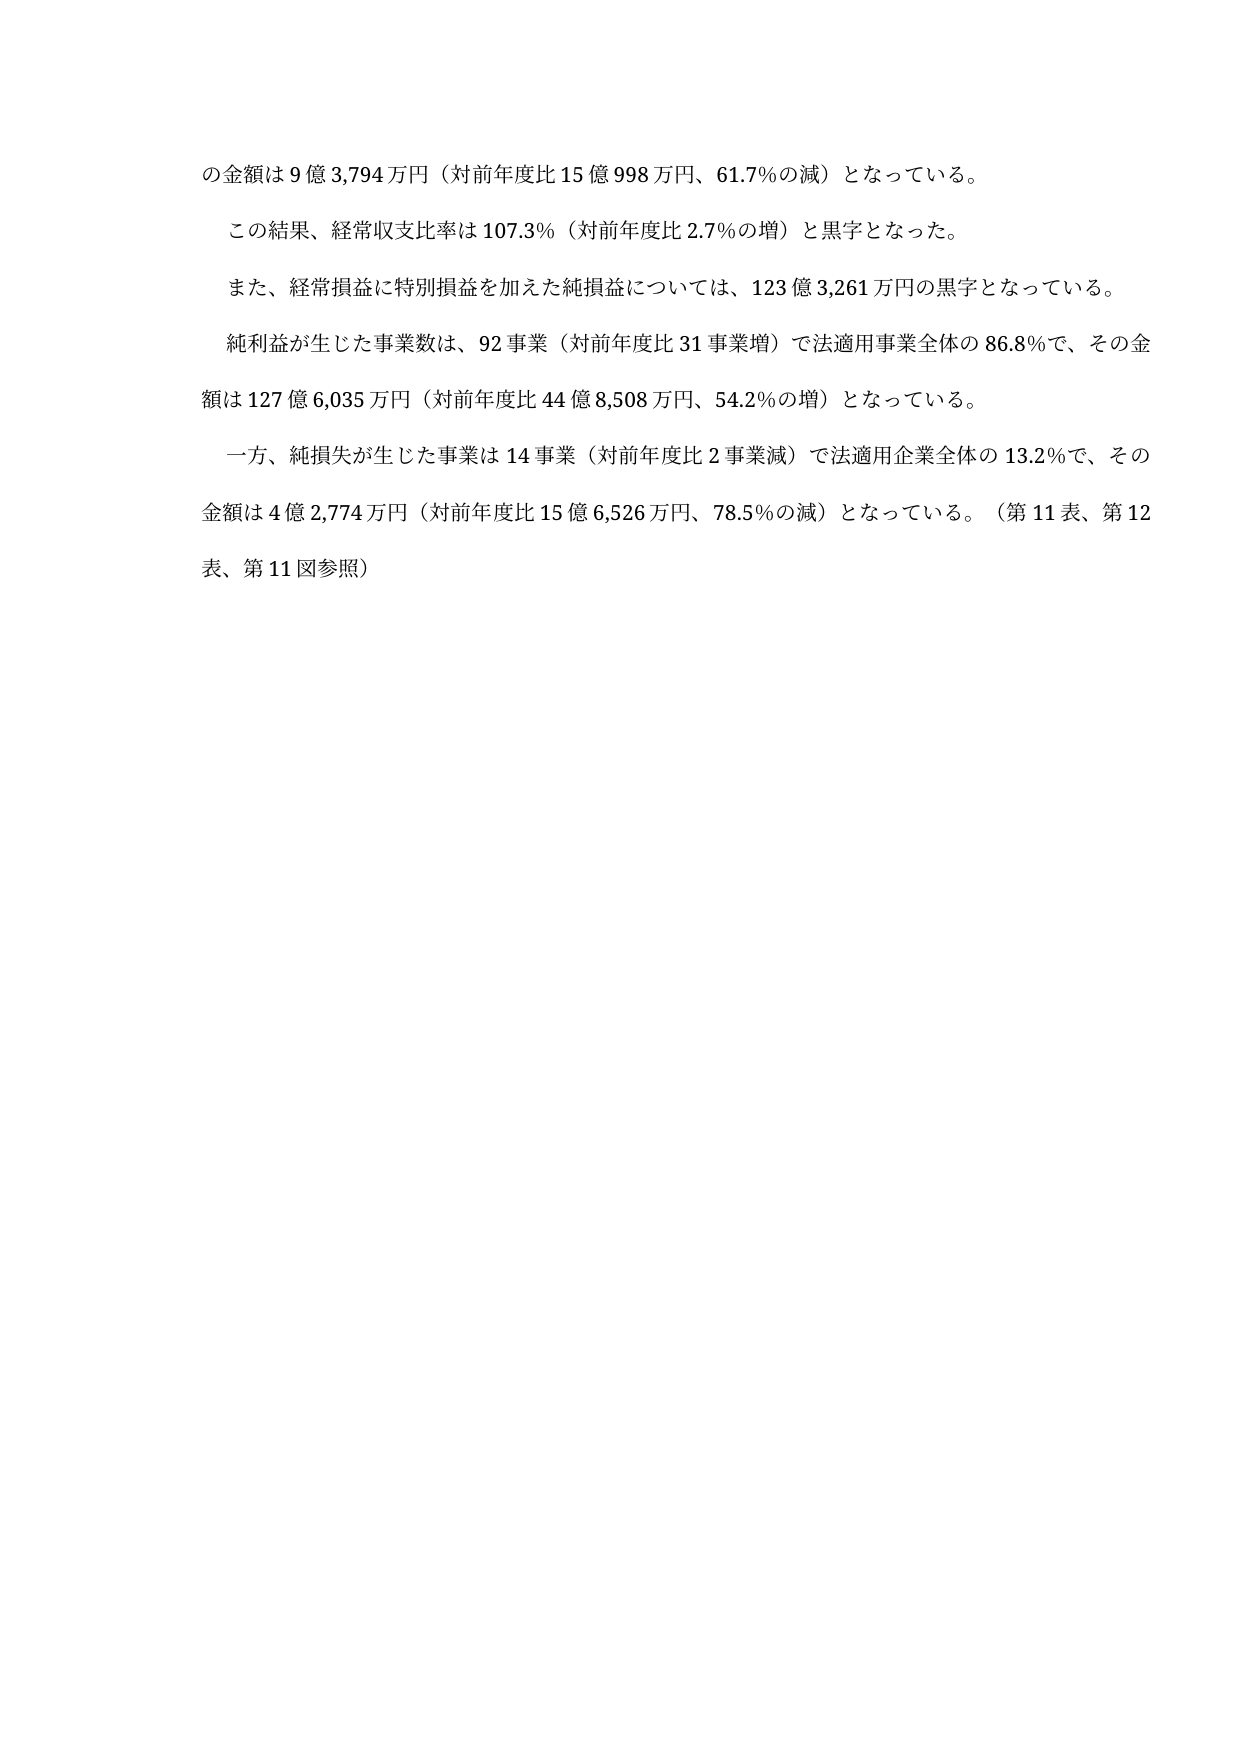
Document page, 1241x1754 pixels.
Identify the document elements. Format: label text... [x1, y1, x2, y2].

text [201, 146, 1152, 202]
text 一方、純損失が生じた事業は14事業（対前年度比2事業減）で法適用企業全体の13.2％で、その金額は4億2,774万円（対前年度比15億6,526万円、78.5％の減）となっている。（第11表、第12表、第11図参照） [201, 427, 1152, 596]
text また、経常損益に特別損益を加えた純損益については、123億3,261万円の黒字となっている。 [201, 258, 1152, 314]
text 純利益が生じた事業数は、92事業（対前年度比31事業増）で法適用事業全体の86.8％で、その金額は127億6,035万円（対前年度比44億8,508万円、54.2％の増）となっている。 [201, 314, 1152, 427]
text この結果、経常収支比率は107.3％（対前年度比2.7％の増）と黒字となった。 [201, 202, 1152, 258]
